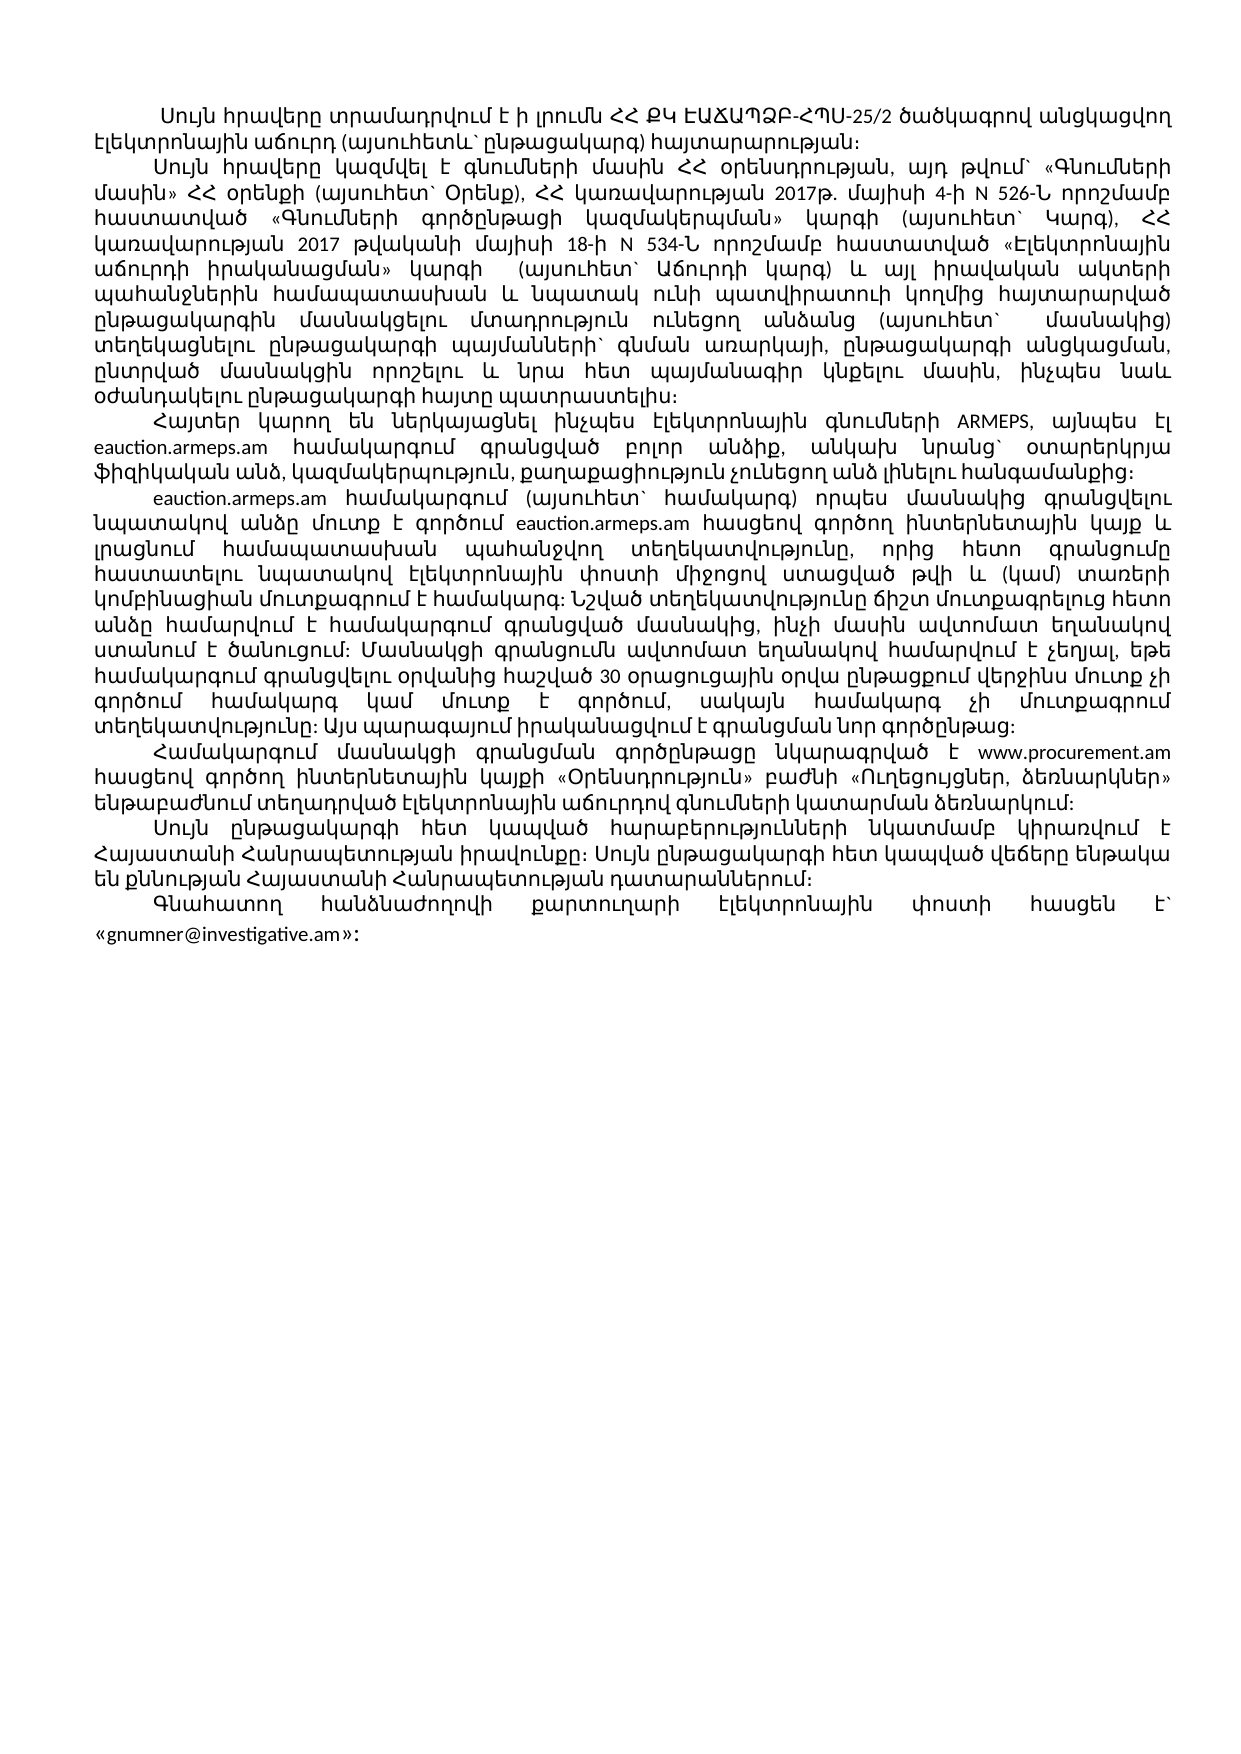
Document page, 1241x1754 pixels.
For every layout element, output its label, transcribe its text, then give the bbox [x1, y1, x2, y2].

text eauction.armeps.am համակարգում (այսուհետ` համակարգ) որպես մասնակից գրանցվելու նպատակով անձը մուտք է գործում eauction.armeps.am հասցեով գործող ինտերնետային կայք և լրացնում համապատասխան պահանջվող տեղեկատվությունը, որից հետո գրանցումը հաստատելու նպատակով էլեկտրոնային փոստի միջոցով ստացված թվի և (կամ) տառերի կոմբինացիան մուտքագրում է համակարգ: Նշված տեղեկատվությունը ճիշտ մուտքագրելուց հետո անձը համարվում է համակարգում գրանցված մասնակից, ինչի մասին ավտոմատ եղանակով ստանում է ծանուցում: Մասնակցի գրանցումն ավտոմատ եղանակով համարվում է չեղյալ, եթե համակարգում գրանցվելու օրվանից հաշված 30 օրացուցային օրվա ընթացքում վերջինս մուտք չի գործում համակարգ կամ մուտք է գործում, սակայն համակարգ չի մուտքագրում տեղեկատվությունը: Այս պարագայում իրականացվում է գրանցման նոր գործընթաց: [94, 485, 1171, 739]
text Սույն հրավերը տրամադրվում է ի լրումն ՀՀ ՔԿ ԷԱՃԱՊՁԲ-ՀՊՍ-25/2 ծածկագրով անցկացվող էլեկտրոնային աճուրդ (այսուհետև` ընթացակարգ) հայտարարության։ [94, 104, 1171, 154]
text Համակարգում մասնակցի գրանցման գործընթացը նկարագրված է www.procurement.am հասցեով գործող ինտերնետային կայքի «Օրենսդրություն» բաժնի «Ուղեցույցներ, ձեռնարկներ» ենթաբաժնում տեղադրված էլեկտրոնային աճուրդով գնումների կատարման ձեռնարկում: [94, 739, 1171, 815]
text Սույն ընթացակարգի հետ կապված հարաբերությունների նկատմամբ կիրառվում է Հայաստանի Հանրապետության իրավունքը։ Սույն ընթացակարգի հետ կապված վեճերը ենթակա են քննության Հայաստանի Հանրապետության դատարաններում։ [94, 815, 1171, 892]
text Գնահատող հանձնաժողովի քարտուղարի էլեկտրոնային փոստի հասցեն է` «gnumner@investigative.am»: [94, 892, 1171, 948]
text Սույն հրավերը կազմվել է գնումների մասին ՀՀ օրենսդրության, այդ թվում` «Գնումների մասին» ՀՀ օրենքի (այսուհետ` Օրենք), ՀՀ կառավարության 2017թ. մայիսի 4-ի N 526-Ն որոշմամբ հաստատված «Գնումների գործընթացի կազմակերպման» կարգի (այսուհետ` Կարգ), ՀՀ կառավարության 2017 թվականի մայիսի 18-ի N 534-Ն որոշմամբ հաստատված «Էլեկտրոնային աճուրդի իրականացման» կարգի (այսուհետ` Աճուրդի կարգ) և այլ իրավական ակտերի պահանջներին համապատասխան և նպատակ ունի պատվիրատուի կողմից հայտարարված ընթացակարգին մասնակցելու մտադրություն ունեցող անձանց (այսուհետ` մասնակից) տեղեկացնելու ընթացակարգի պայմանների` գնման առարկայի, ընթացակարգի անցկացման, ընտրված մասնակցին որոշելու և նրա հետ պայմանագիր կնքելու մասին, ինչպես նաև օժանդակելու ընթացակարգի հայտը պատրաստելիս։ [94, 154, 1171, 409]
text Հայտեր կարող են ներկայացնել ինչպես էլեկտրոնային գնումների ARMEPS, այնպես էլ eauction.armeps.am համակարգում գրանցված բոլոր անձիք, անկախ նրանց` օտարերկրյա ֆիզիկական անձ, կազմակերպություն, քաղաքացիություն չունեցող անձ լինելու հանգամանքից։ [94, 409, 1171, 485]
